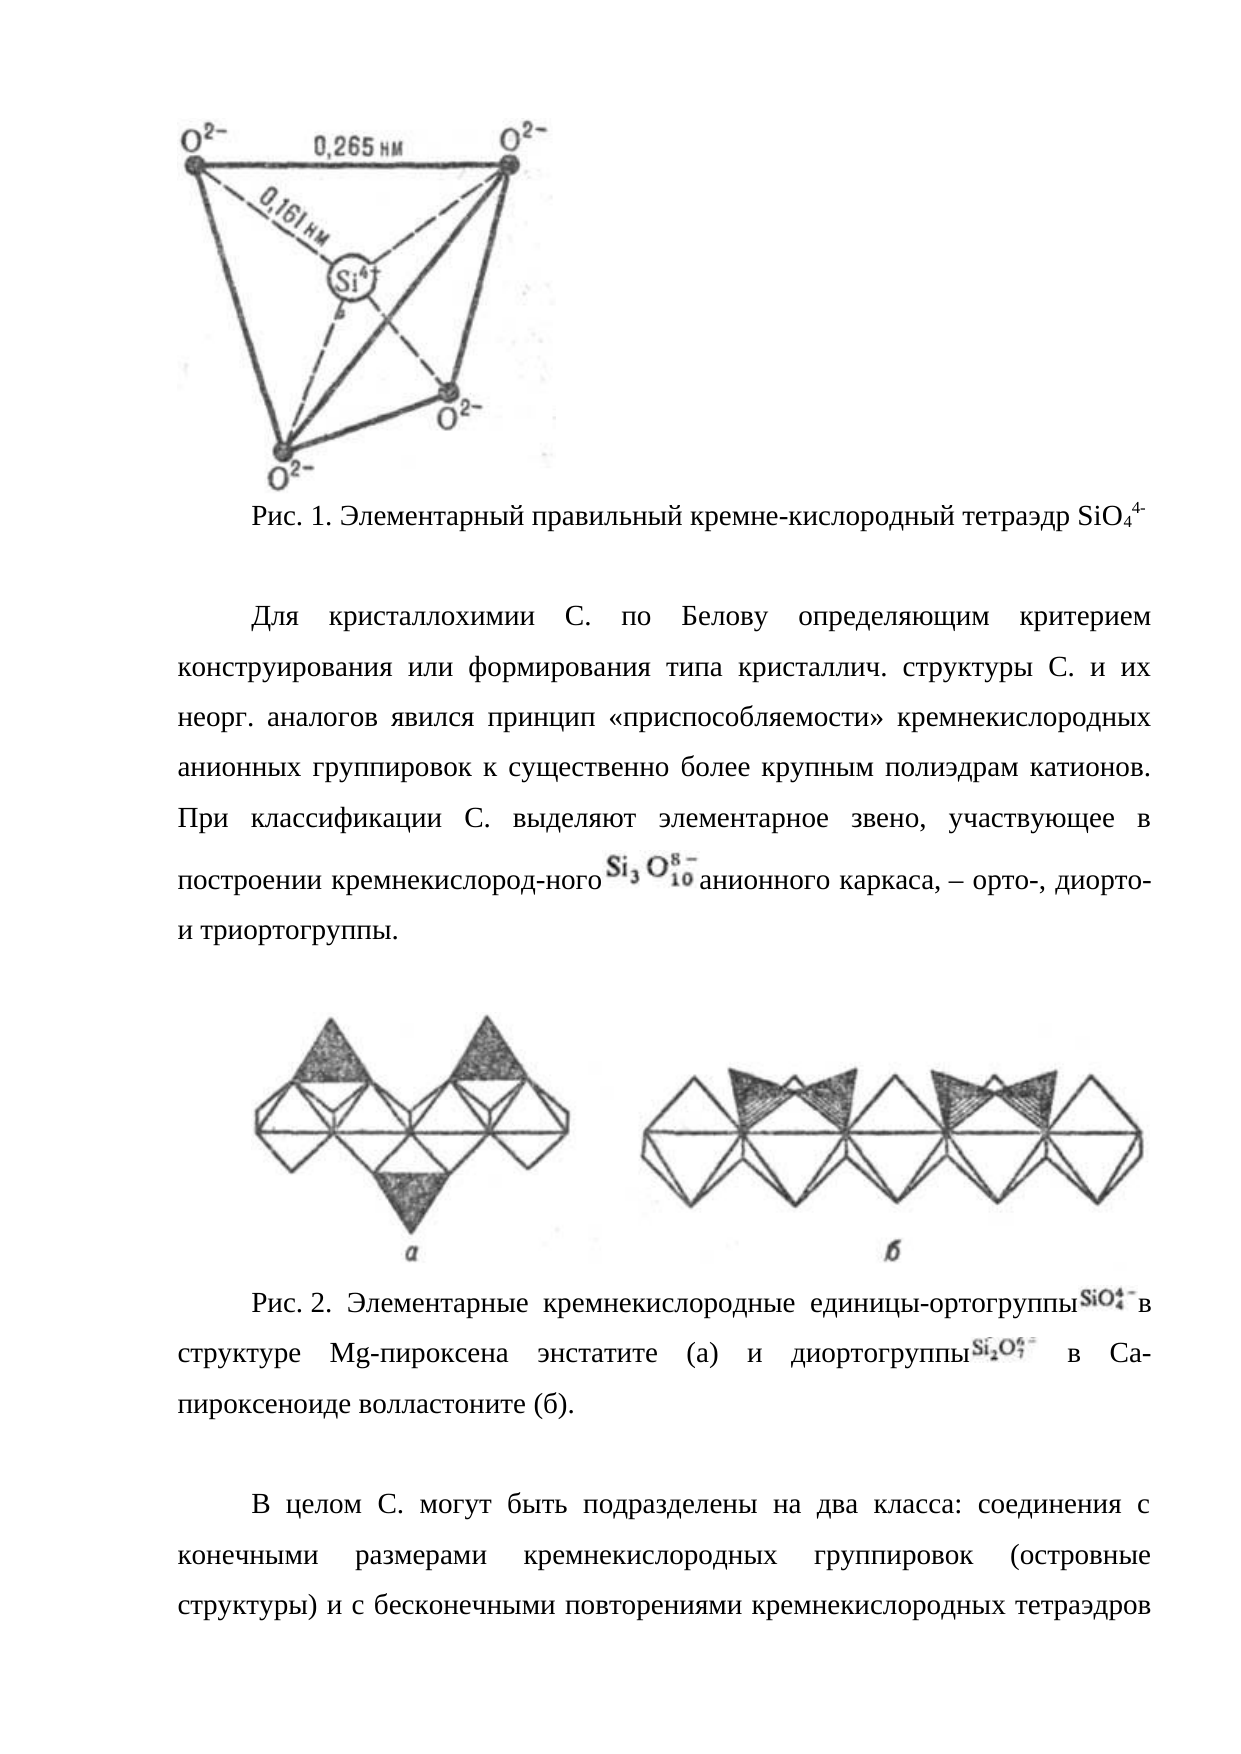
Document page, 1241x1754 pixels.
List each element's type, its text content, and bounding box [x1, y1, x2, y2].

picture [177, 118, 556, 498]
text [177, 1486, 1152, 1621]
text Для кристаллохимии С. по Белову определяющим критерием конструирования или формирования типа кристаллич. структуры С. и их неорг. аналогов явился принцип «приспособляемости» кремнекислородных анионных группировок к существенно более крупным полиэдрам катионов. При классификации С. выделяют элементарное звено, участвующее в построении кремнекислород-ногоанионного каркаса, – орто-, диорто- и триортогруппы. [177, 598, 1152, 946]
picture [251, 1012, 1150, 1271]
picture [602, 850, 700, 890]
picture [970, 1337, 1039, 1363]
picture [1078, 1285, 1138, 1313]
text Рис. 2. Элементарные кремнекислородные единицы-ортогруппыв структуре Mg-пироксена энстатите (а) и диортогруппы в Са-пироксеноиде волластоните (б). [177, 1285, 1152, 1419]
text Рис. 1. Элементарный правильный кремне-кислородный тетраэдр SiO44- [177, 498, 1152, 531]
